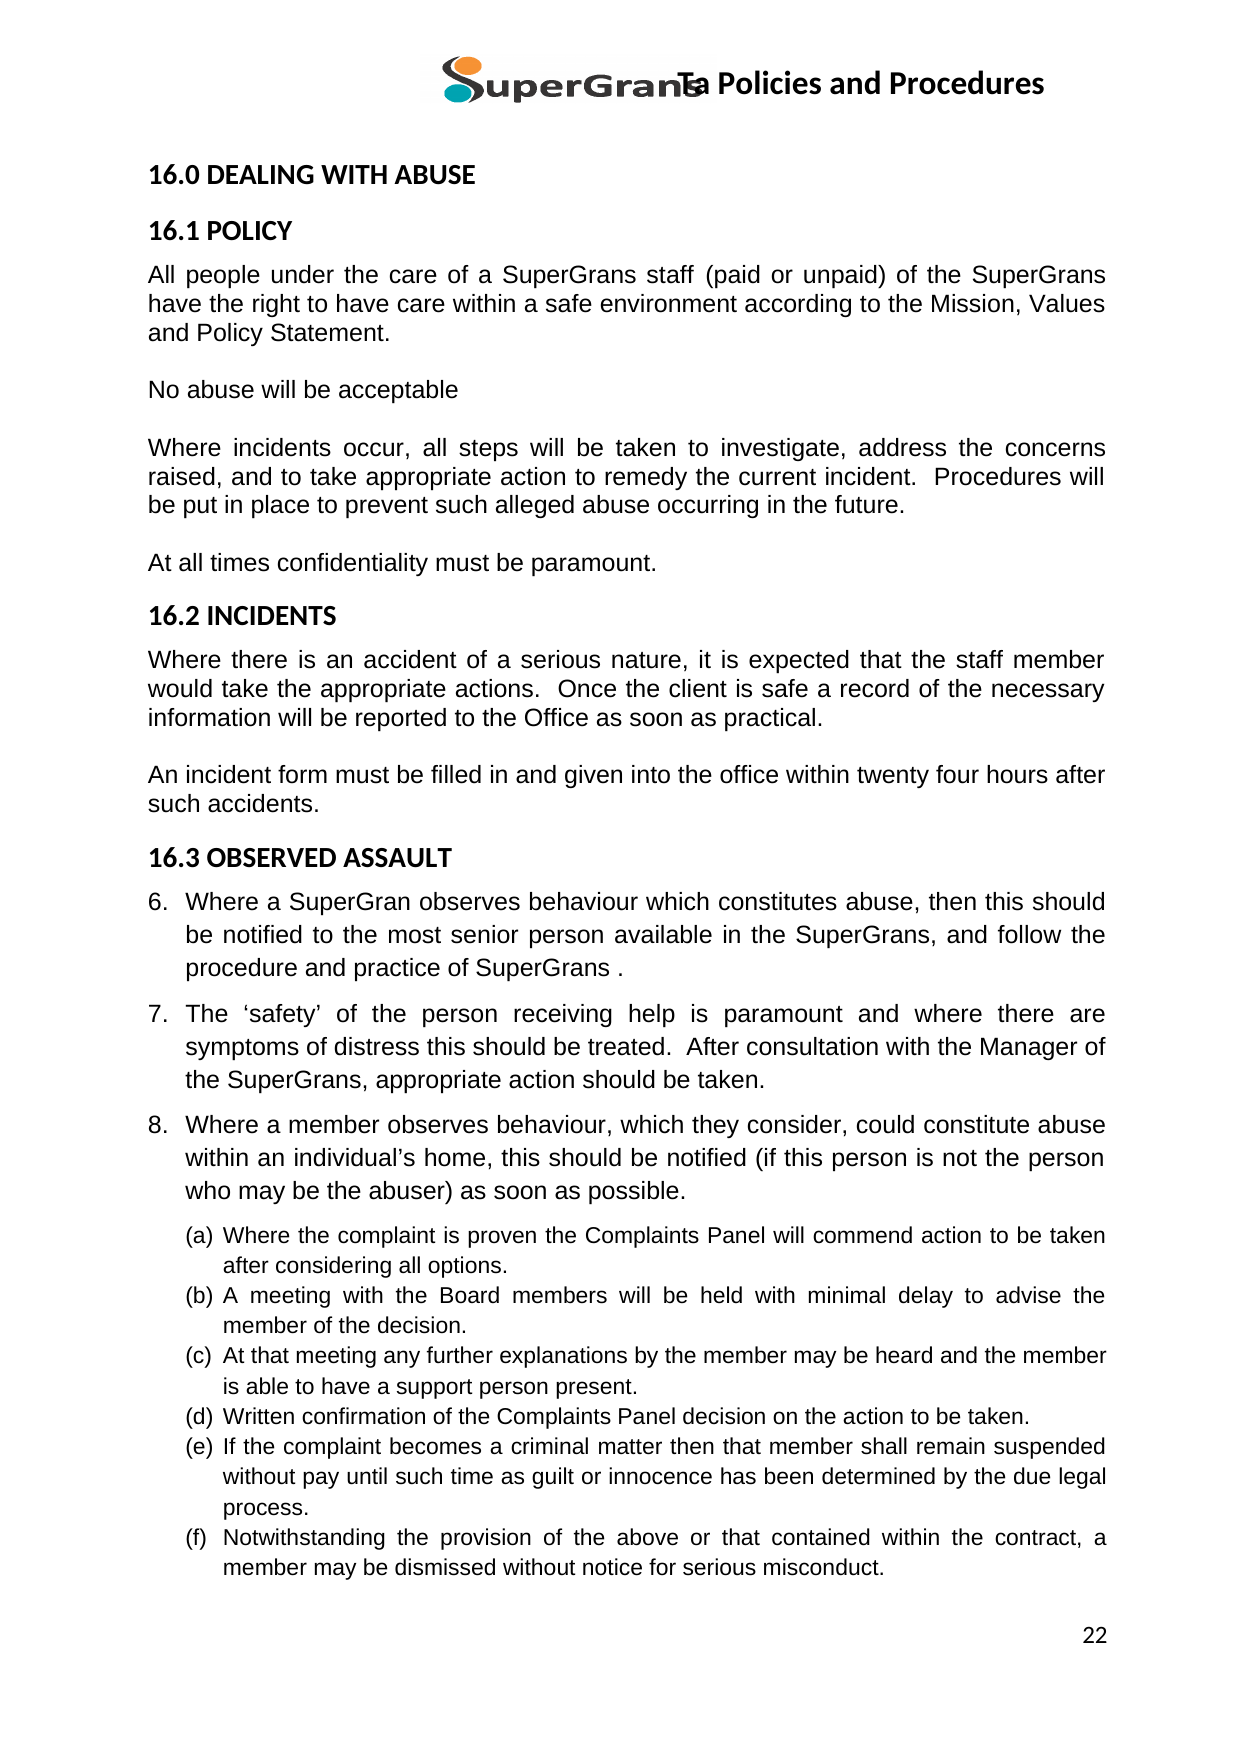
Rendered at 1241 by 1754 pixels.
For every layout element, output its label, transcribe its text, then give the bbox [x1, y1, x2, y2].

subtitle 16.2 INCIDENTS [148, 597, 1107, 633]
text All people under the care of a SuperGrans staff (paid or unpaid) of the SuperGrans have the right to have care within a safe environment according to the Mission, Values and Policy Statement. [148, 260, 1107, 347]
text At all times confidentiality must be paramount. [148, 548, 1107, 577]
list Written confirmation of the Complaints Panel decision on the action to be taken. [185, 1403, 1107, 1429]
text An incident form must be filled in and given into the office within twenty four hours after such accidents. [148, 761, 1107, 818]
subtitle 16.3 OBSERVED ASSAULT [148, 839, 1107, 874]
text Where a SuperGran observes behaviour which constitutes abuse, then this should be notified to the most senior person available in the SuperGrans, and follow the procedure and practice of SuperGrans . [148, 887, 1107, 982]
subtitle 16.1 POLICY [148, 212, 1107, 248]
list If the complaint becomes a criminal matter then that member shall remain suspended without pay until such time as guilt or innocence has been determined by the due legal process. [185, 1433, 1107, 1520]
list Notwithstanding the provision of the above or that contained within the contract, a member may be dismissed without notice for serious misconduct. [185, 1524, 1107, 1580]
subtitle 16.0 DEALING WITH ABUSE [148, 156, 1107, 191]
list At that meeting any further explanations by the member may be heard and the member is able to have a support person present. [185, 1342, 1107, 1399]
text Where a member observes behaviour, which they consider, could constitute abuse within an individual’s home, this should be notified (if this person is not the person who may be the abuser) as soon as possible. [148, 1110, 1107, 1205]
text Where there is an accident of a serious nature, it is expected that the staff member would take the appropriate actions. Once the client is safe a record of the necessary information will be reported to the Office as soon as practical. [148, 646, 1107, 732]
text Where incidents occur, all steps will be taken to investigate, address the concerns raised, and to take appropriate action to remedy the current incident. Procedures will be put in place to prevent such alleged abuse occurring in the future. [148, 433, 1107, 519]
text No abuse will be acceptable [148, 375, 1107, 404]
text The ‘safety’ of the person receiving help is paramount and where there are symptoms of distress this should be treated. After consultation with the Manager of the SuperGrans, appropriate action should be taken. [148, 998, 1107, 1093]
list Where the complaint is proven the Complaints Panel will commend action to be taken after considering all options. [185, 1222, 1107, 1278]
list A meeting with the Board members will be held with minimal delay to advise the member of the decision. [185, 1282, 1107, 1339]
